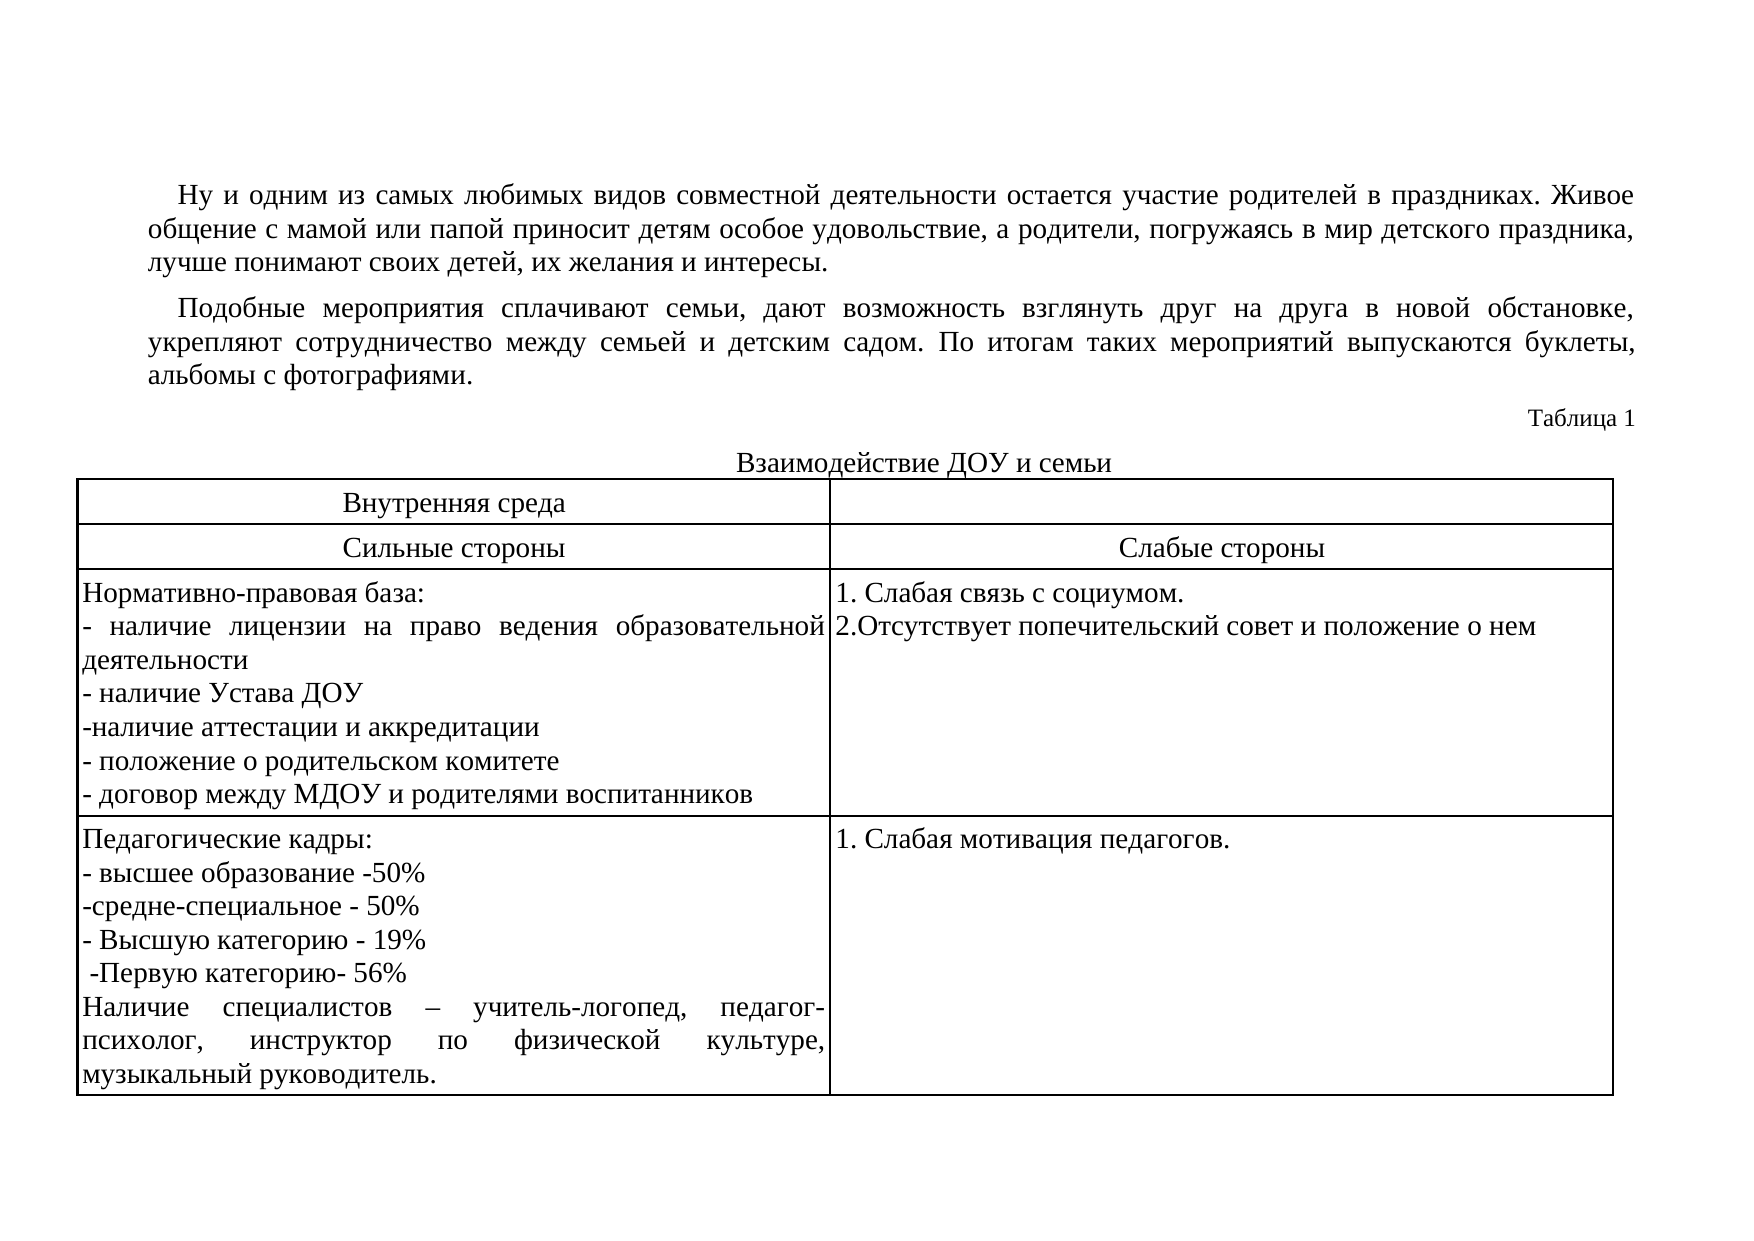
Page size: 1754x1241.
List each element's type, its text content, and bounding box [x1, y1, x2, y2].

table_cell 1. Слабая связь с социумом. 2.Отсутствует попечительский совет и положение о нем [831, 570, 1612, 814]
text Ну и одним из самых любимых видов совместной деятельности остается участие родителей в праздниках. Живое общение с мамой или папой приносит детям особое удовольствие, а родители, погружаясь в мир детского праздника, лучше понимают своих детей, их желания и интересы. [148, 177, 1636, 278]
table_cell Нормативно-правовая база: - наличие лицензии на право ведения образовательной деятельности - наличие Устава ДОУ -наличие аттестации и аккредитации - положение о родительском комитете - договор между МДОУ и родителями воспитанников [79, 570, 829, 814]
table_header [831, 480, 1612, 523]
table_cell Педагогические кадры: - высшее образование -50% -средне-специальное - 50% - Высшую категорию - 19% -Первую категорию- 56% Наличие специалистов – учитель-логопед, педагог-психолог, инструктор по физической культуре, музыкальный руководитель. [79, 817, 829, 1094]
table_cell Сильные стороны [79, 525, 829, 568]
table_cell Слабые стороны [831, 525, 1612, 568]
table_header Внутренняя среда [79, 480, 829, 523]
table_cell 1. Слабая мотивация педагогов. [831, 817, 1612, 1094]
text Взаимодействие ДОУ и семьи [118, 445, 1636, 478]
text Таблица 1 [148, 403, 1636, 432]
text Подобные мероприятия сплачивают семьи, дают возможность взглянуть друг на друга в новой обстановке, укрепляют сотрудничество между семьей и детским садом. По итогам таких мероприятий выпускаются буклеты, альбомы с фотографиями. [148, 290, 1636, 391]
